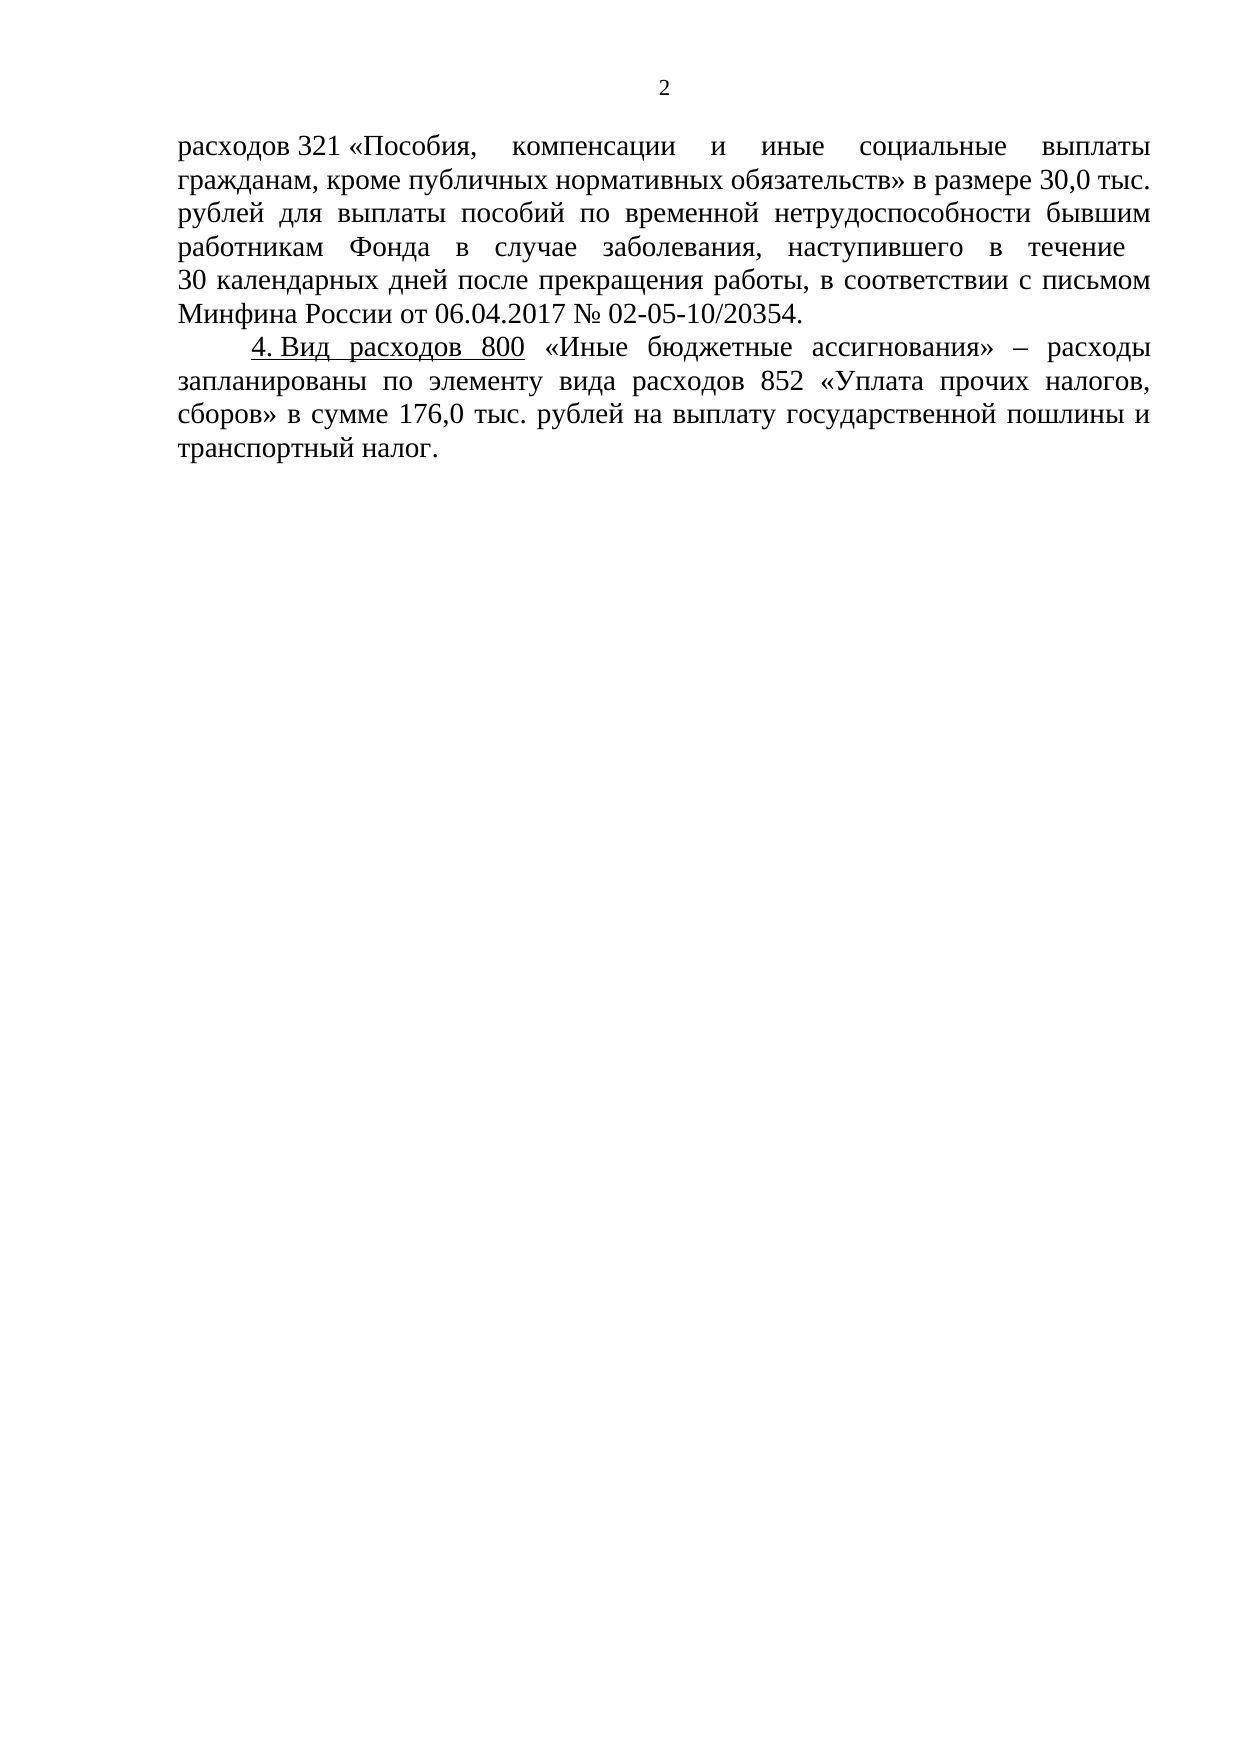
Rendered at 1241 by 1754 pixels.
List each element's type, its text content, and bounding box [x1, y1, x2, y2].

text 4. Вид расходов 800 «Иные бюджетные ассигнования» – расходы запланированы по элементу вида расходов 852 «Уплата прочих налогов, сборов» в сумме 176,0 тыс. рублей на выплату государственной пошлины и транспортный налог. [177, 329, 1152, 464]
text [177, 128, 1152, 329]
